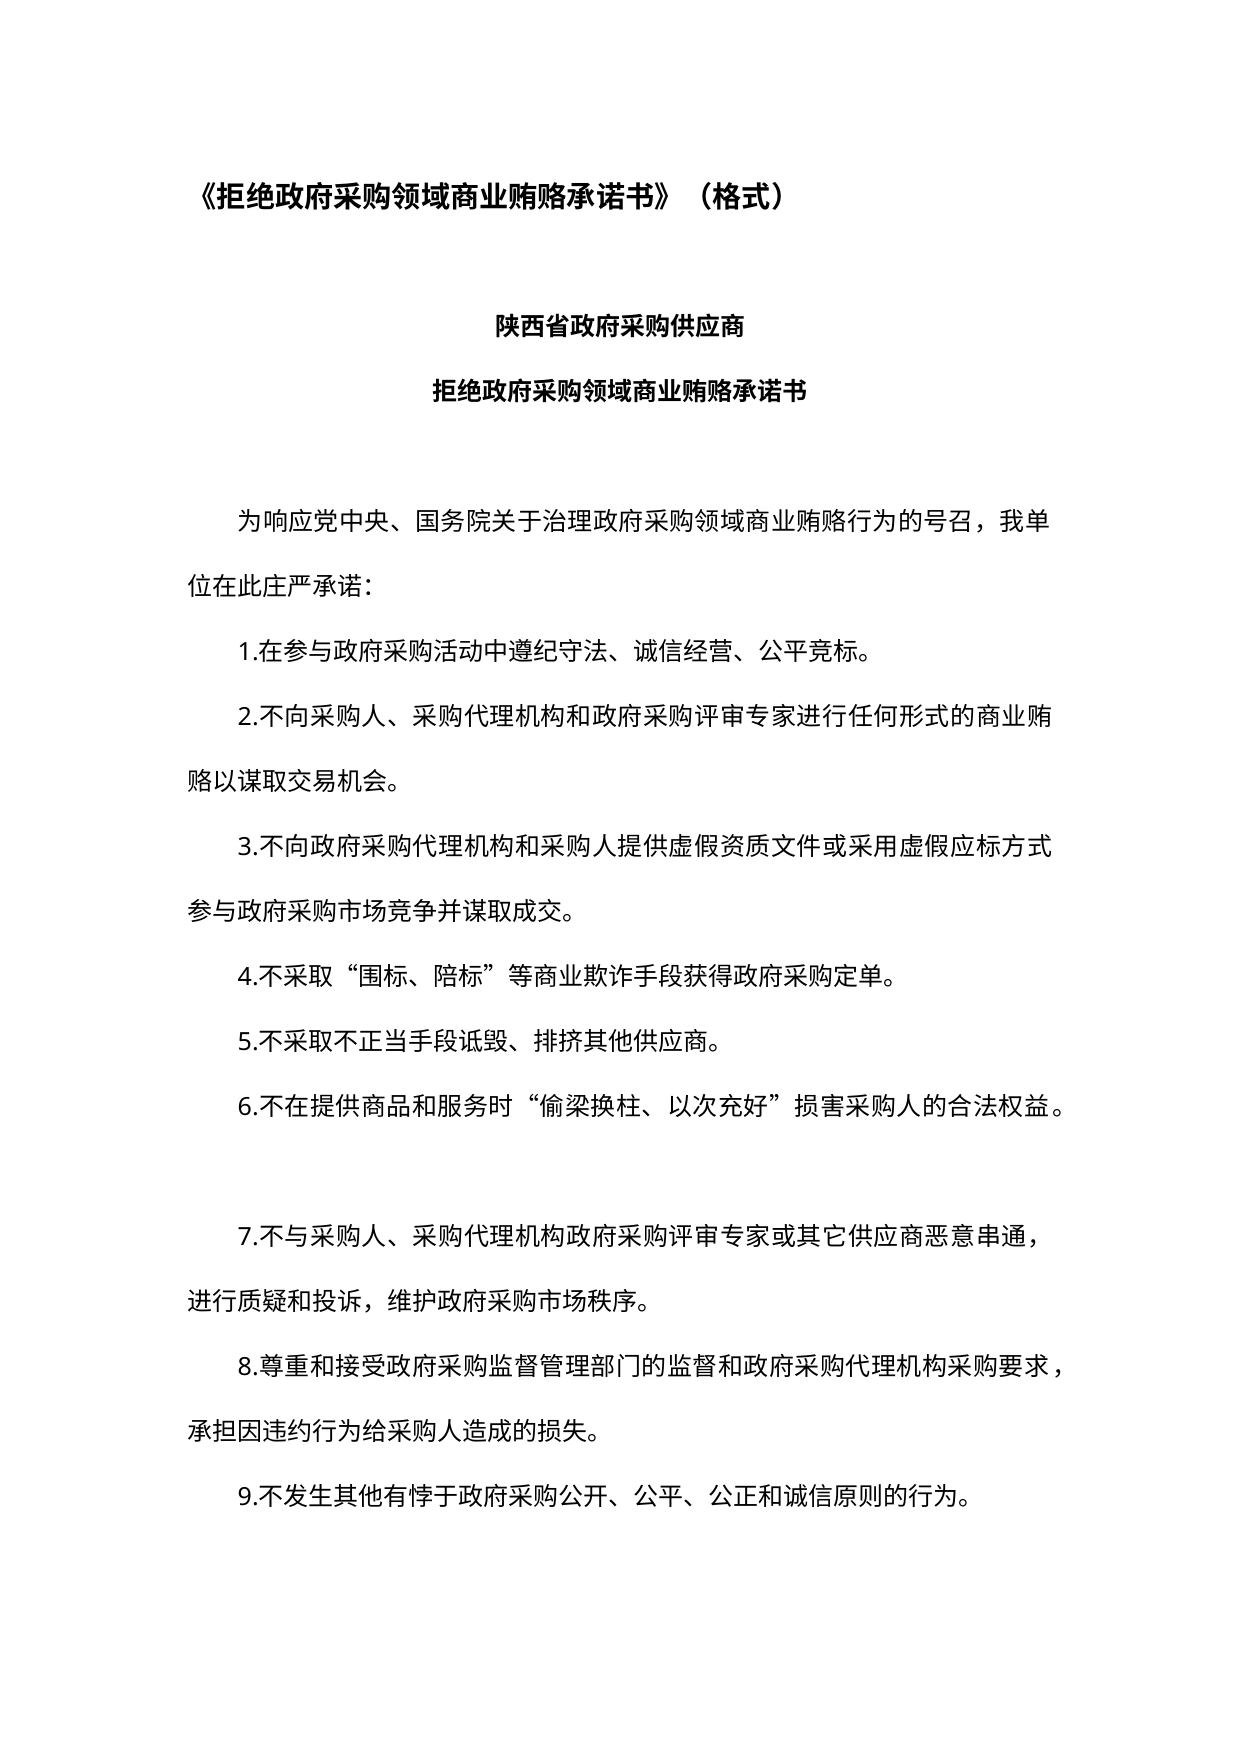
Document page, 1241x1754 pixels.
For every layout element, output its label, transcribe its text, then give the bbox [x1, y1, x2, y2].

text 6.不在提供商品和服务时“偷梁换柱、以次充好”损害采购人的合法权益。 [187, 1072, 1053, 1202]
text 为响应党中央、国务院关于治理政府采购领域商业贿赂行为的号召，我单位在此庄严承诺： [187, 487, 1053, 617]
text 《拒绝政府采购领域商业贿赂承诺书》（格式） [187, 162, 1053, 227]
text 9.不发生其他有悖于政府采购公开、公平、公正和诚信原则的行为。 [187, 1462, 1053, 1527]
text 8.尊重和接受政府采购监督管理部门的监督和政府采购代理机构采购要求，承担因违约行为给采购人造成的损失。 [187, 1332, 1053, 1462]
text 4.不采取“围标、陪标”等商业欺诈手段获得政府采购定单。 [187, 942, 1053, 1007]
text 陕西省政府采购供应商 [187, 292, 1053, 357]
text 1.在参与政府采购活动中遵纪守法、诚信经营、公平竞标。 [187, 617, 1053, 682]
text 5.不采取不正当手段诋毁、排挤其他供应商。 [187, 1007, 1053, 1072]
text 拒绝政府采购领域商业贿赂承诺书 [187, 357, 1053, 422]
text 3.不向政府采购代理机构和采购人提供虚假资质文件或采用虚假应标方式参与政府采购市场竞争并谋取成交。 [187, 812, 1053, 942]
text 2.不向采购人、采购代理机构和政府采购评审专家进行任何形式的商业贿赂以谋取交易机会。 [187, 682, 1053, 812]
text 7.不与采购人、采购代理机构政府采购评审专家或其它供应商恶意串通，进行质疑和投诉，维护政府采购市场秩序。 [187, 1202, 1053, 1332]
